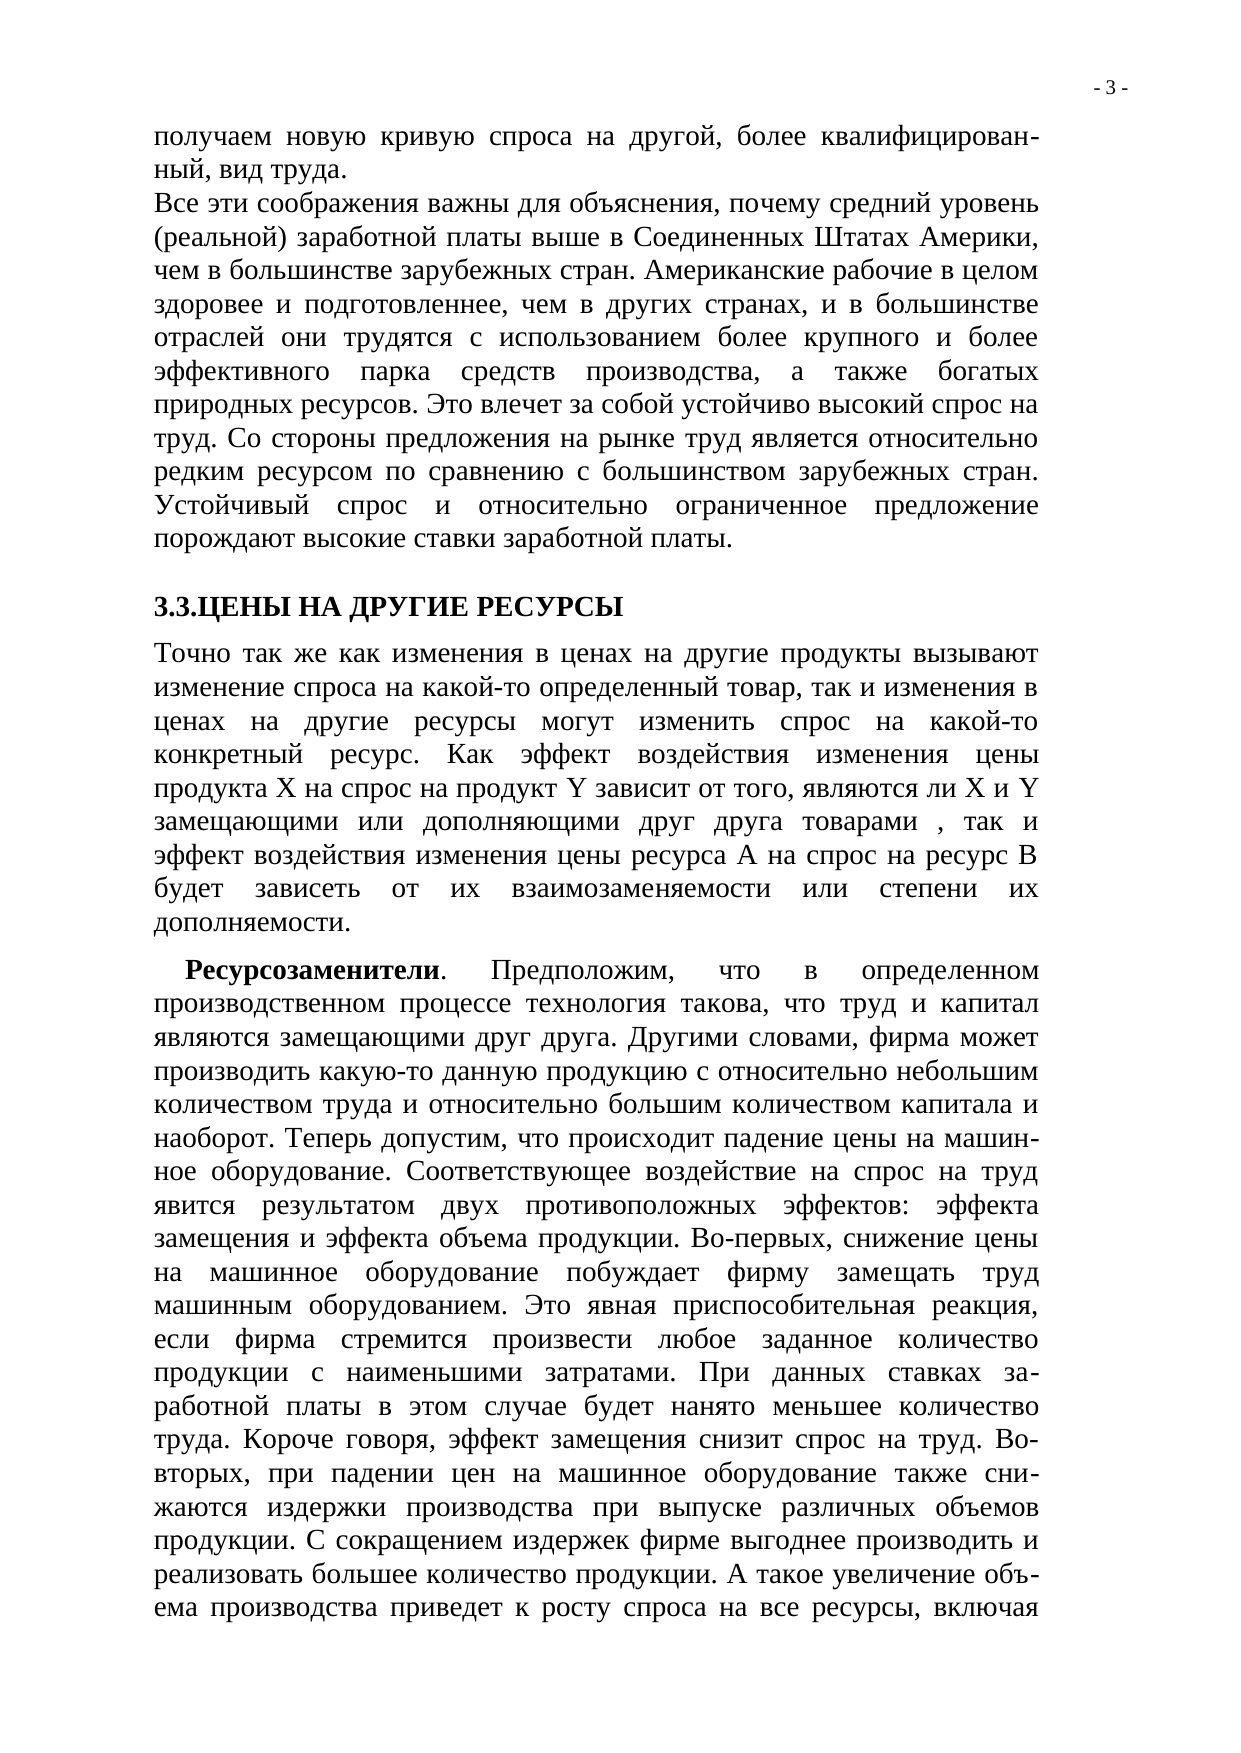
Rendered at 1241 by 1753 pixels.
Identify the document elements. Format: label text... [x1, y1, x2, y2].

text Точно так же как изменения в ценах на другие продукты вызывают изменение спроса на какой-то определенный товар, так и изменения в ценах на другие ресурсы могут изменить спрос на какой-то конкретный ресурс. Как эффект воздействия изменения цены продукта Х на спрос на продукт Y зависит от того, являются ли Х и Y замещающими или дополняющими друг друга товарами , так и эффект воздействия изменения цены ресурса А на спрос на ресурс В будет зависеть от их взаимозаменяемости или степени их дополняемости. [153, 636, 1039, 937]
text Все эти соображения важны для объяснения, почему средний уровень (реальной) заработной платы выше в Соединенных Штатах Америки, чем в большинстве зарубежных стран. Американские рабочие в целом здоровее и подготовленнее, чем в других странах, и в большинстве отраслей они трудятся с использованием более крупного и более эффективного парка средств производства, а также богатых природных ресурсов. Это влечет за собой устойчиво высокий спрос на труд. Со стороны предложения на рынке труд является относительно редким ресурсом по сравнению с большинством зарубежных стран. Устойчивый спрос и относительно ограниченное предложение порождают высокие ставки заработной платы. [153, 185, 1039, 554]
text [153, 118, 1039, 185]
text 3.3.ЦЕНЫ НА ДРУГИЕ РЕСУРСЫ [153, 589, 1039, 623]
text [153, 952, 1039, 1623]
